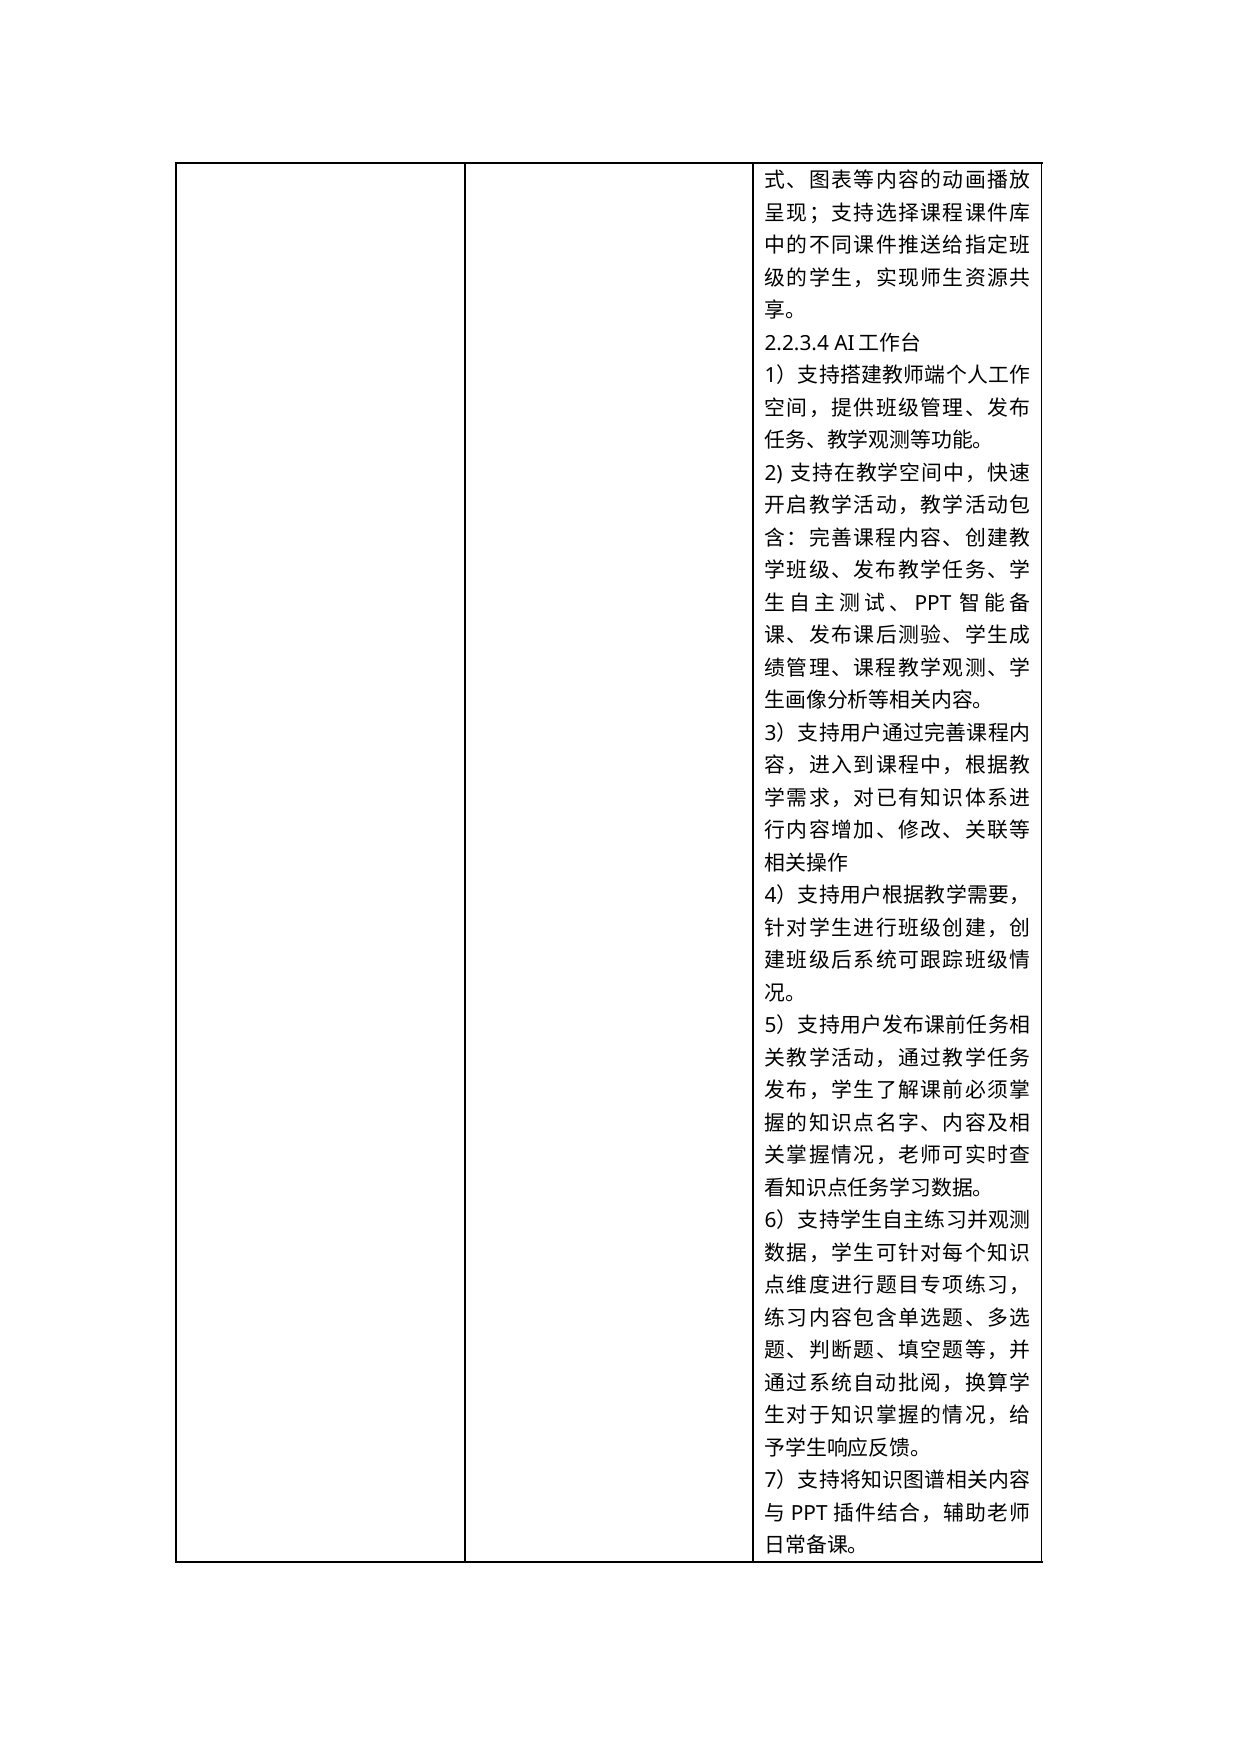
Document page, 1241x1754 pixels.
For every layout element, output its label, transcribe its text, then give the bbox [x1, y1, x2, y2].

table_cell [466, 164, 752, 1561]
table_cell 1 [177, 164, 464, 1561]
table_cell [754, 164, 1041, 1561]
